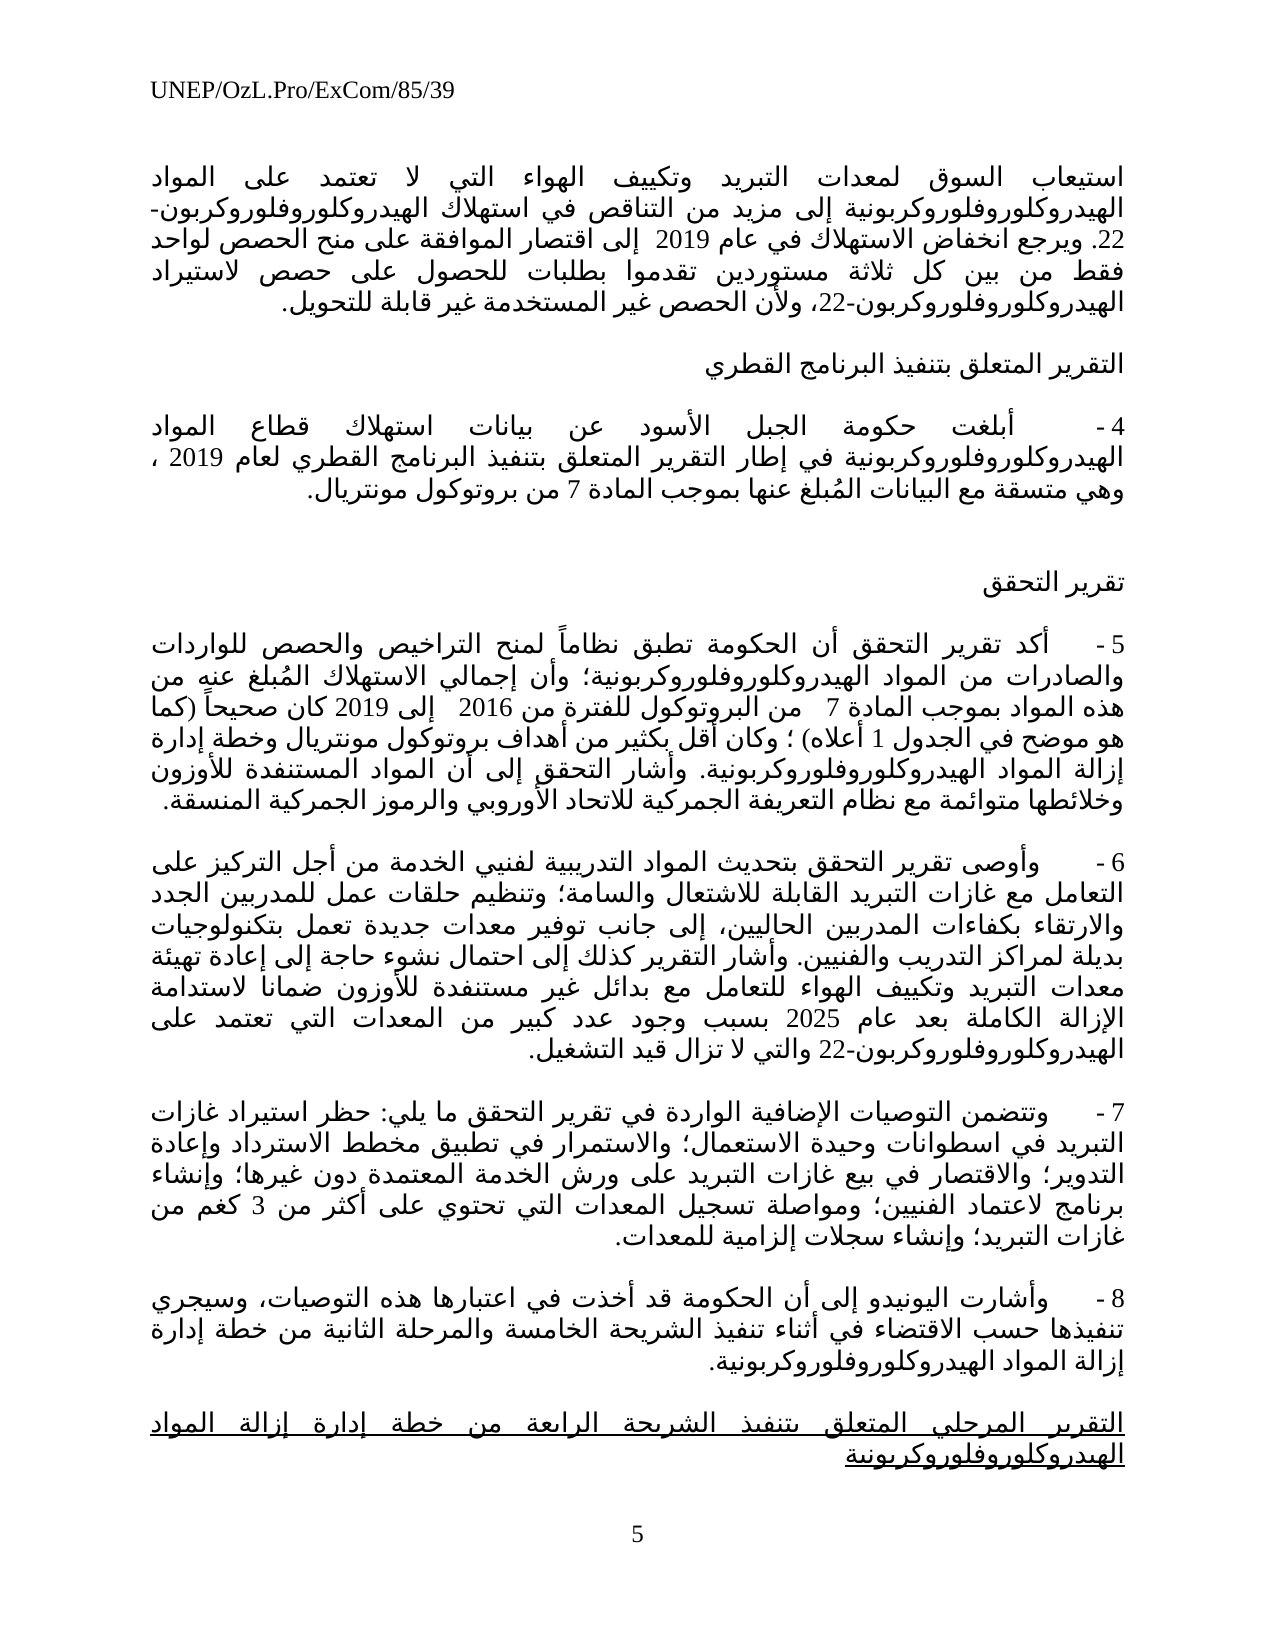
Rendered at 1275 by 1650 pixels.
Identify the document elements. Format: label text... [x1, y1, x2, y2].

text التقرير المرحلي المتعلق بتنفيذ الشريحة الرابعة من خطة إدارة إزالة المواد الهيدروكلوروفلوروكربونية [150, 1436, 1125, 1469]
text 6 - وأوصى تقرير التحقق بتحديث المواد التدريبية لفنيي الخدمة من أجل التركيز على التعامل مع غازات التبريد القابلة للاشتعال والسامة؛ وتنظيم حلقات عمل للمدربين الجدد والارتقاء بكفاءات المدربين الحاليين، إلى جانب توفير معدات جديدة تعمل بتكنولوجيات بديلة لمراكز التدريب والفنيين. وأشار التقرير كذلك إلى احتمال نشوء حاجة إلى إعادة تهيئة معدات التبريد وتكييف الهواء للتعامل مع بدائل غير مستنفدة للأوزون ضمانا لاستدامة الإزالة الكاملة بعد عام 2025 بسبب وجود عدد كبير من المعدات التي تعتمد على الهيدروكلوروفلوروكربون-22 والتي لا تزال قيد التشغيل. [150, 846, 1125, 1064]
text التقرير المتعلق بتنفيذ البرنامج القطري [150, 348, 1125, 379]
text تقرير التحقق [150, 566, 1125, 597]
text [150, 161, 1125, 317]
text 4 - أبلغت حكومة الجبل الأسود عن بيانات استهلاك قطاع المواد الهيدروكلوروفلوروكربونية في إطار التقرير المتعلق بتنفيذ البرنامج القطري لعام 2019 ، وهي متسقة مع البيانات المُبلغ عنها بموجب المادة 7 من بروتوكول مونتريال. [150, 410, 1125, 504]
text 7 - وتتضمن التوصيات الإضافية الواردة في تقرير التحقق ما يلي: حظر استيراد غازات التبريد في اسطوانات وحيدة الاستعمال؛ والاستمرار في تطبيق مخطط الاسترداد وإعادة التدوير؛ والاقتصار في بيع غازات التبريد على ورش الخدمة المعتمدة دون غيرها؛ وإنشاء برنامج لاعتماد الفنيين؛ ومواصلة تسجيل المعدات التي تحتوي على أكثر من 3 كغم من غازات التبريد؛ وإنشاء سجلات إلزامية للمعدات. [150, 1096, 1125, 1251]
text 5 - أكد تقرير التحقق أن الحكومة تطبق نظاماً لمنح التراخيص والحصص للواردات والصادرات من المواد الهيدروكلوروفلوروكربونية؛ وأن إجمالي الاستهلاك المُبلغ عنه من هذه المواد بموجب المادة 7 من البروتوكول للفترة من 2016 إلى 2019 كان صحيحاً (كما هو موضح في الجدول 1 أعلاه) ؛ وكان أقل بكثير من أهداف بروتوكول مونتريال وخطة إدارة إزالة المواد الهيدروكلوروفلوروكربونية. وأشار التحقق إلى أن المواد المستنفدة للأوزون وخلائطها متوائمة مع نظام التعريفة الجمركية للاتحاد الأوروبي والرموز الجمركية المنسقة. [150, 628, 1125, 815]
text التقرير المرحلي المتعلق بتنفيذ الشريحة الرابعة من خطة إدارة إزالة المواد الهيدروكلوروفلوروكربونية [150, 1407, 1125, 1434]
text 8 - وأشارت اليونيدو إلى أن الحكومة قد أخذت في اعتبارها هذه التوصيات، وسيجري تنفيذها حسب الاقتضاء في أثناء تنفيذ الشريحة الخامسة والمرحلة الثانية من خطة إدارة إزالة المواد الهيدروكلوروفلوروكربونية. [150, 1282, 1125, 1376]
